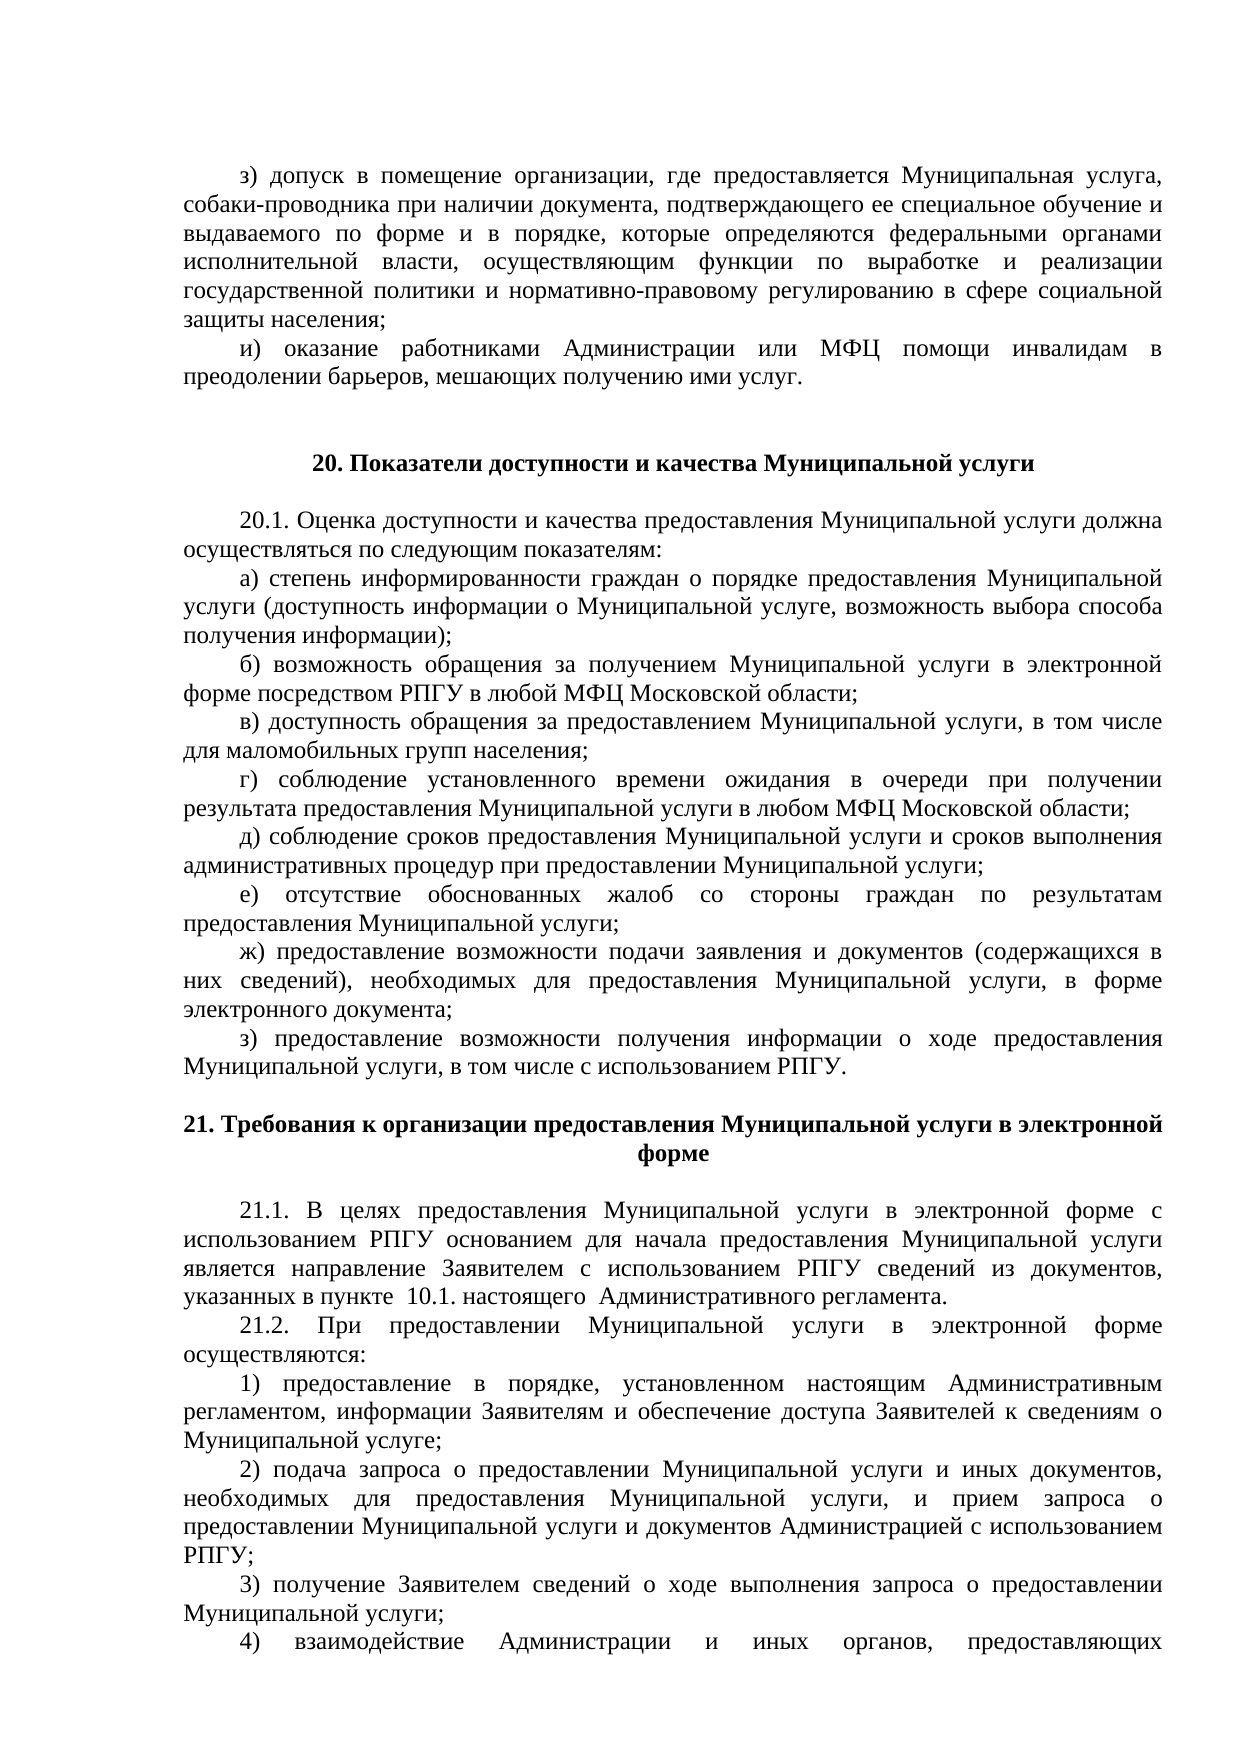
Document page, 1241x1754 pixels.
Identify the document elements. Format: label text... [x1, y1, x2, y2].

text е) отсутствие обоснованных жалоб со стороны граждан по результатам предоставления Муниципальной услуги; [183, 879, 1163, 936]
text 21.1. В целях предоставления Муниципальной услуги в электронной форме с использованием РПГУ основанием для начала предоставления Муниципальной услуги является направление Заявителем с использованием РПГУ сведений из документов, указанных в пункте 10.1. настоящего Административного регламента. [183, 1195, 1163, 1310]
text г) соблюдение установленного времени ожидания в очереди при получении результата предоставления Муниципальной услуги в любом МФЦ Московской области; [183, 764, 1163, 821]
text в) доступность обращения за предоставлением Муниципальной услуги, в том числе для маломобильных групп населения; [183, 706, 1163, 764]
title 20. Показатели доступности и качества Муниципальной услуги [183, 448, 1163, 476]
text 20.1. Оценка доступности и качества предоставления Муниципальной услуги должна осуществляться по следующим показателям: [183, 505, 1163, 563]
text и) оказание работниками Администрации или МФЦ помощи инвалидам в преодолении барьеров, мешающих получению ими услуг. [183, 333, 1163, 390]
text з) предоставление возможности получения информации о ходе предоставления Муниципальной услуги, в том числе с использованием РПГУ. [183, 1023, 1163, 1080]
text 2) подача запроса о предоставлении Муниципальной услуги и иных документов, необходимых для предоставления Муниципальной услуги, и прием запроса о предоставлении Муниципальной услуги и документов Администрацией с использованием РПГУ; [183, 1454, 1163, 1569]
text б) возможность обращения за получением Муниципальной услуги в электронной форме посредством РПГУ в любой МФЦ Московской области; [183, 649, 1163, 706]
title 21. Требования к организации предоставления Муниципальной услуги в электронной форме [183, 1109, 1163, 1166]
text а) степень информированности граждан о порядке предоставления Муниципальной услуги (доступность информации о Муниципальной услуге, возможность выбора способа получения информации); [183, 563, 1163, 649]
text д) соблюдение сроков предоставления Муниципальной услуги и сроков выполнения административных процедур при предоставлении Муниципальной услуги; [183, 821, 1163, 879]
text 3) получение Заявителем сведений о ходе выполнения запроса о предоставлении Муниципальной услуги; [183, 1569, 1163, 1626]
text ж) предоставление возможности подачи заявления и документов (содержащихся в них сведений), необходимых для предоставления Муниципальной услуги, в форме электронного документа; [183, 936, 1163, 1023]
text 1) предоставление в порядке, установленном настоящим Административным регламентом, информации Заявителям и обеспечение доступа Заявителей к сведениям о Муниципальной услуге; [183, 1368, 1163, 1454]
text 21.2. При предоставлении Муниципальной услуги в электронной форме осуществляются: [183, 1310, 1163, 1368]
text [183, 1626, 1163, 1655]
text з) допуск в помещение организации, где предоставляется Муниципальная услуга, собаки-проводника при наличии документа, подтверждающего ее специальное обучение и выдаваемого по форме и в порядке, которые определяются федеральными органами исполнительной власти, осуществляющим функции по выработке и реализации государственной политики и нормативно-правовому регулированию в сфере социальной защиты населения; [183, 160, 1163, 333]
